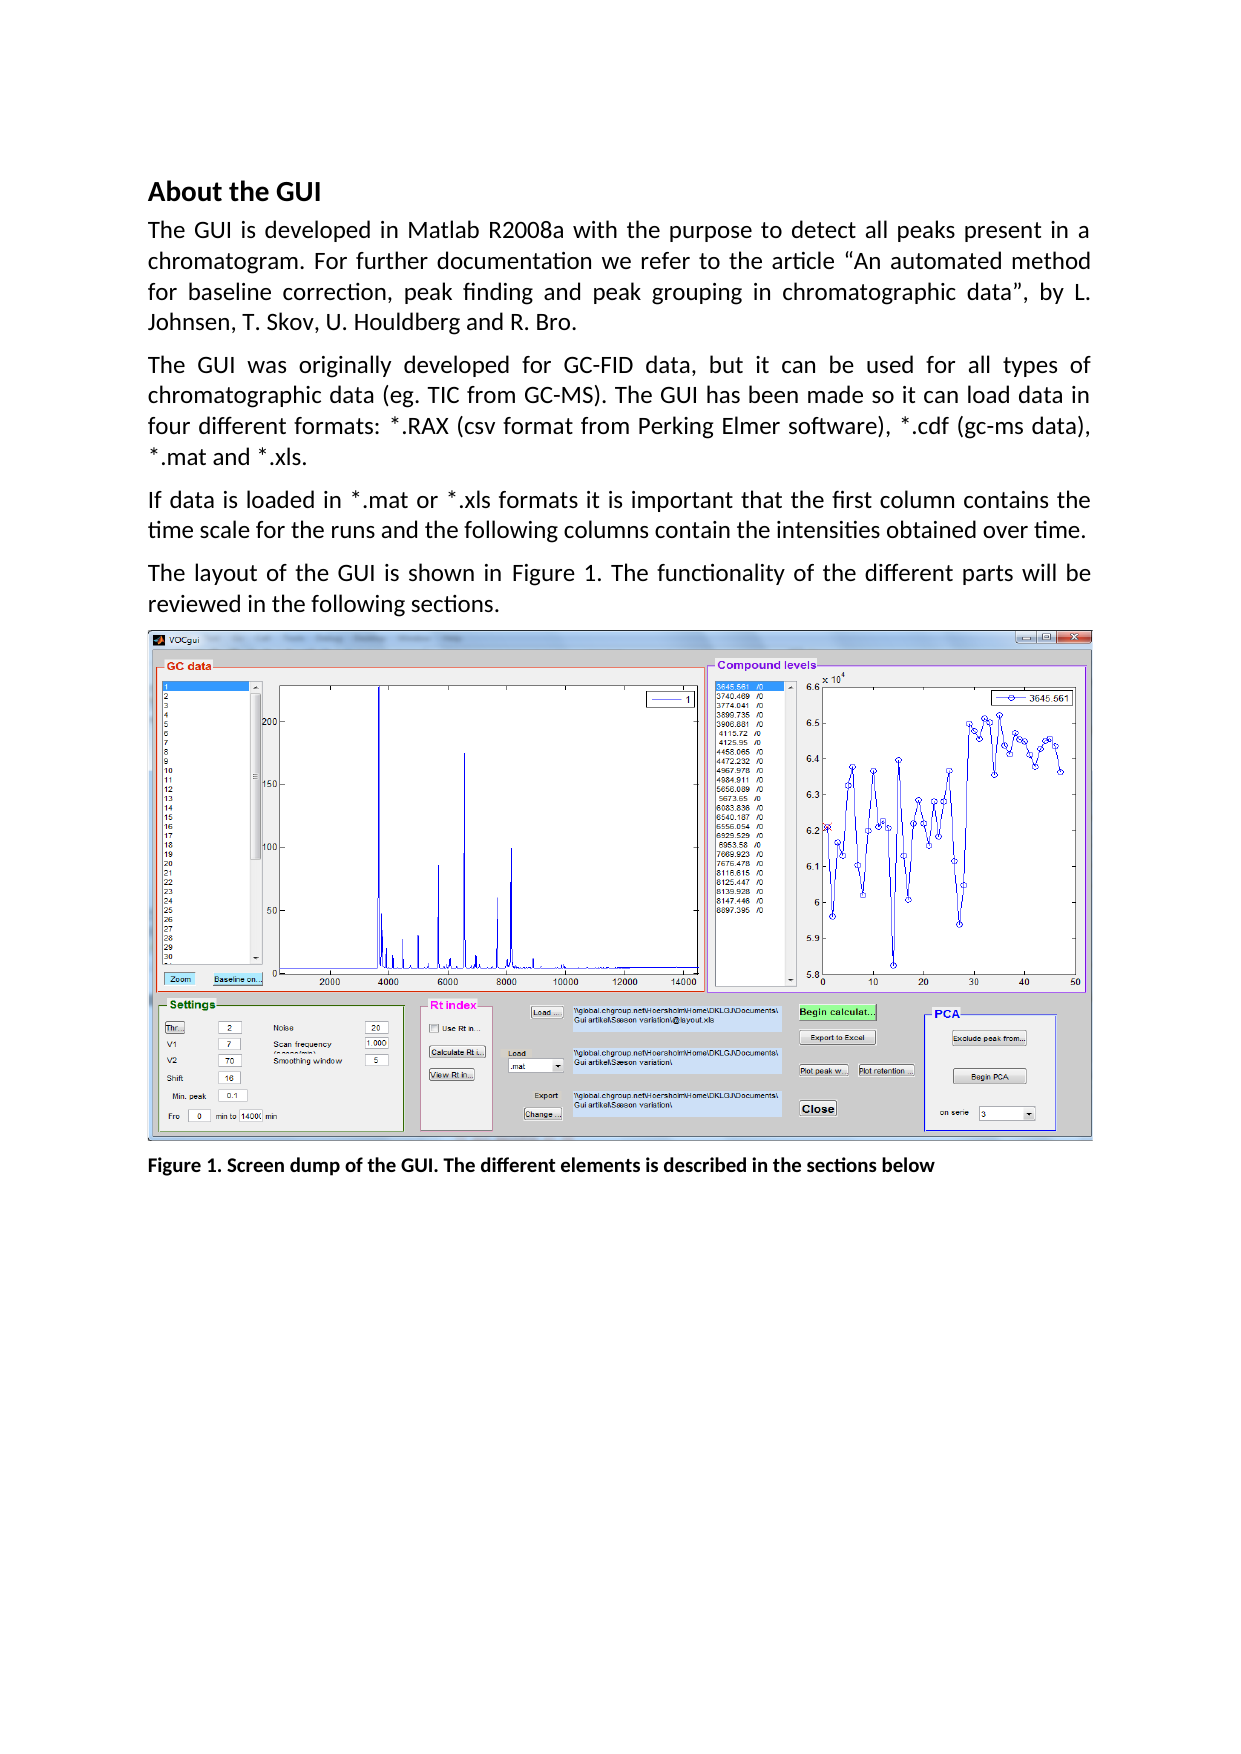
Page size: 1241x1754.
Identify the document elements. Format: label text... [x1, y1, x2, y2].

subtitle About the GUI [148, 173, 1092, 208]
text The layout of the GUI is shown in Figure 1. The functionality of the different parts will be reviewed in the following sections. [148, 557, 1092, 618]
text If data is loaded in *.mat or *.xls formats it is important that the first column contains the time scale for the runs and the following columns contain the intensities obtained over time. [148, 484, 1092, 545]
text The GUI was originally developed for GC-FID data, but it can be used for all types of chromatographic data (eg. TIC from GC-MS). The GUI has been made so it can load data in four different formats: *.RAX (csv format from Perking Elmer software), *.cdf (gc-ms data), *.mat and *.xls. [148, 349, 1092, 471]
text Figure 1. Screen dump of the GUI. The different elements is described in the sections below [148, 1153, 1092, 1178]
text The GUI is developed in Matlab R2008a with the purpose to detect all peaks present in a chromatogram. For further documentation we refer to the article “An automated method for baseline correction, peak finding and peak grouping in chromatographic data”, by L. Johnsen, T. Skov, U. Houldberg and R. Bro. [148, 214, 1092, 337]
picture [147, 630, 1093, 1141]
